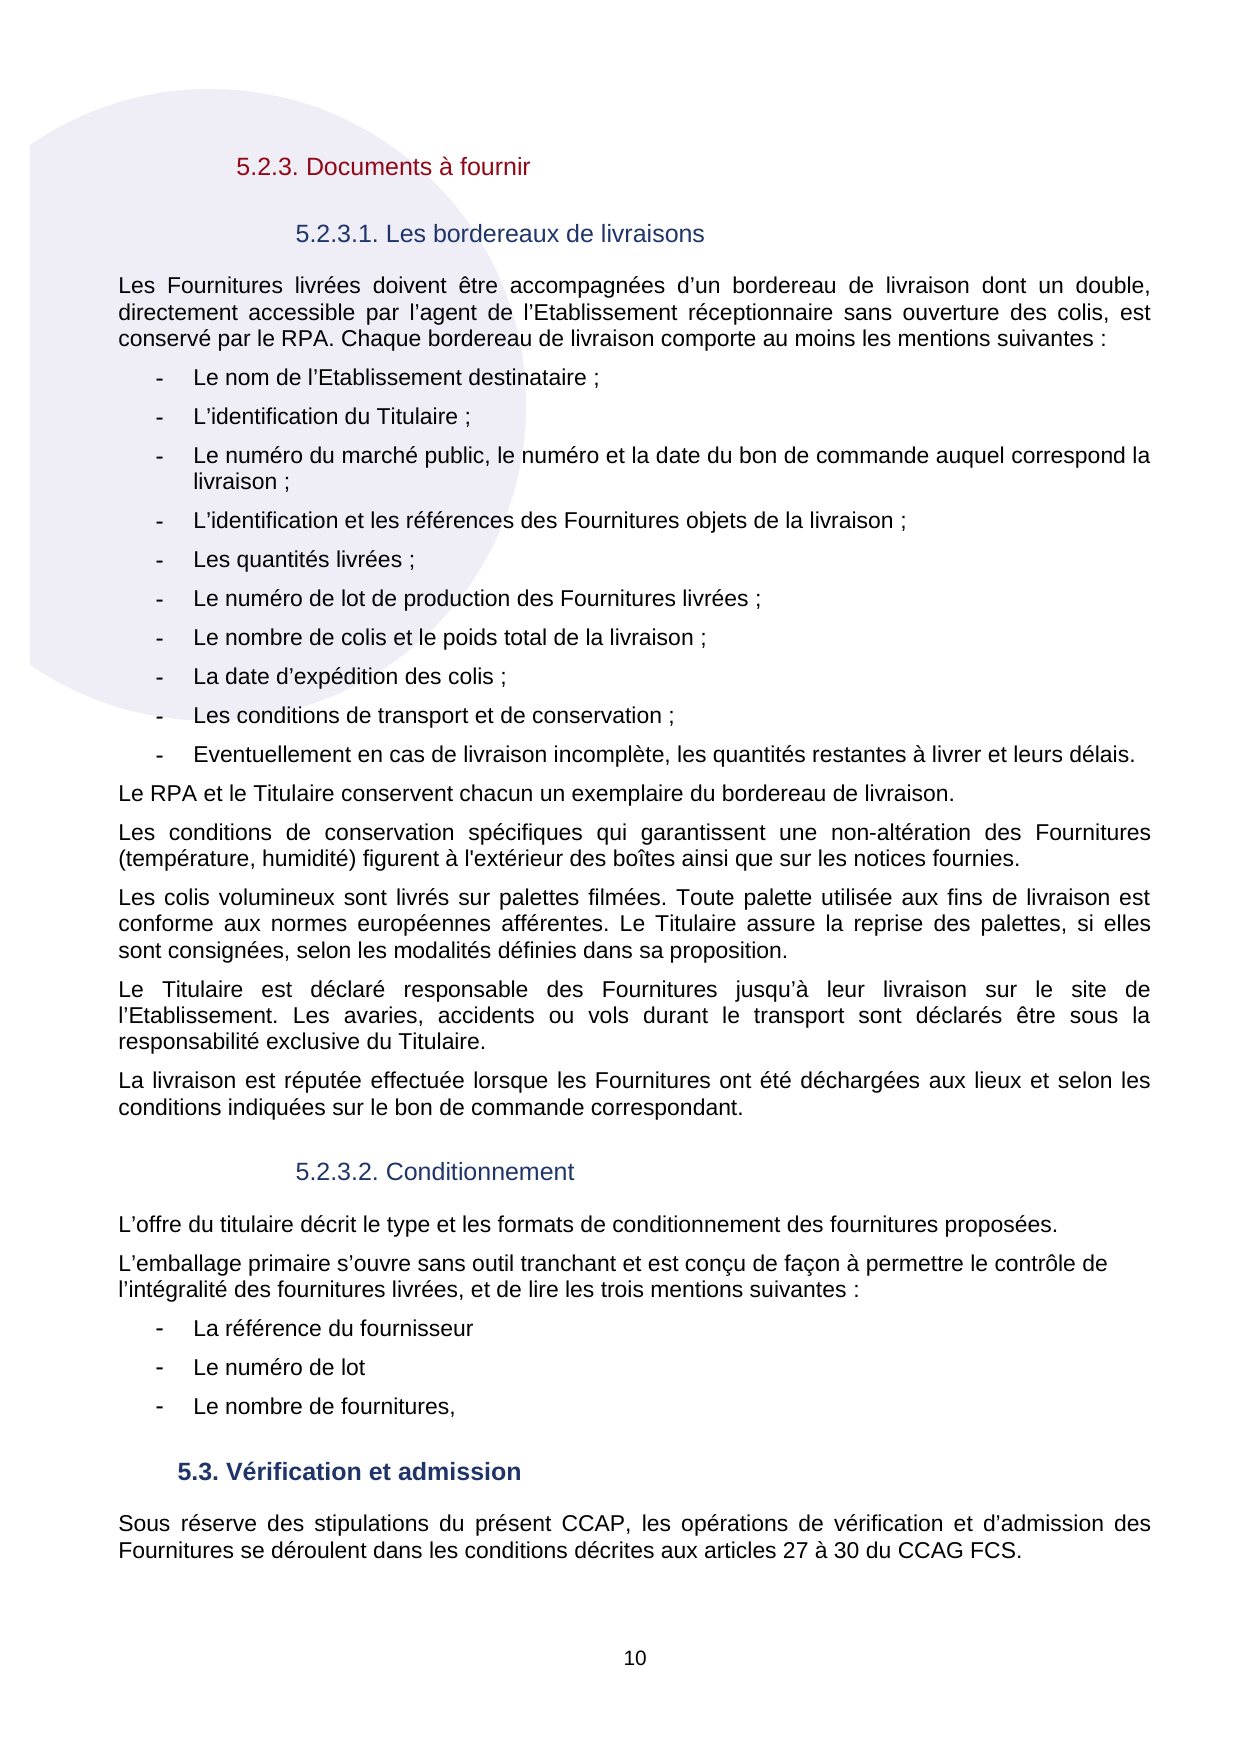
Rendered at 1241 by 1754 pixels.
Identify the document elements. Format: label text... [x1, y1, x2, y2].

subtitle Conditionnement [295, 1157, 1152, 1186]
text L’offre du titulaire décrit le type et les formats de conditionnement des fournitures proposées. [118, 1211, 1152, 1237]
list Le numéro de lot [156, 1354, 1152, 1380]
text Sous réserve des stipulations du présent CCAP, les opérations de vérification et d’admission des Fournitures se déroulent dans les conditions décrites aux articles 27 à 30 du CCAG FCS. [118, 1510, 1152, 1563]
subtitle Vérification et admission [177, 1457, 1152, 1485]
text Le RPA et le Titulaire conservent chacun un exemplaire du bordereau de livraison. [118, 780, 1152, 806]
list Eventuellement en cas de livraison incomplète, les quantités restantes à livrer et leurs délais. [156, 741, 1152, 767]
text La livraison est réputée effectuée lorsque les Fournitures ont été déchargées aux lieux et selon les conditions indiquées sur le bon de commande correspondant. [118, 1067, 1152, 1120]
subtitle Les bordereaux de livraisons [295, 219, 1152, 247]
list L’identification du Titulaire ; [156, 403, 1152, 429]
text Les conditions de conservation spécifiques qui garantissent une non-altération des Fournitures (température, humidité) figurent à l'extérieur des boîtes ainsi que sur les notices fournies. [118, 819, 1152, 871]
list Le nom de l’Etablissement destinataire ; [156, 364, 1152, 390]
picture [29, 59, 532, 768]
list La date d’expédition des colis ; [156, 663, 1152, 689]
list Les quantités livrées ; [156, 546, 1152, 573]
text Les Fournitures livrées doivent être accompagnées d’un bordereau de livraison dont un double, directement accessible par l’agent de l’Etablissement réceptionnaire sans ouverture des colis, est conservé par le RPA. Chaque bordereau de livraison comporte au moins les mentions suivantes : [118, 272, 1152, 351]
list Le numéro de lot de production des Fournitures livrées ; [156, 585, 1152, 612]
list La référence du fournisseur [156, 1315, 1152, 1341]
list L’identification et les références des Fournitures objets de la livraison ; [156, 507, 1152, 534]
text Le Titulaire est déclaré responsable des Fournitures jusqu’à leur livraison sur le site de l’Etablissement. Les avaries, accidents ou vols durant le transport sont déclarés être sous la responsabilité exclusive du Titulaire. [118, 976, 1152, 1054]
text Les colis volumineux sont livrés sur palettes filmées. Toute palette utilisée aux fins de livraison est conforme aux normes européennes afférentes. Le Titulaire assure la reprise des palettes, si elles sont consignées, selon les modalités définies dans sa proposition. [118, 884, 1152, 963]
list Le numéro du marché public, le numéro et la date du bon de commande auquel correspond la livraison ; [156, 442, 1152, 495]
list Les conditions de transport et de conservation ; [156, 702, 1152, 728]
list Le nombre de colis et le poids total de la livraison ; [156, 624, 1152, 651]
subtitle Documents à fournir [236, 152, 1152, 181]
text L’emballage primaire s’ouvre sans outil tranchant et est conçu de façon à permettre le contrôle de l’intégralité des fournitures livrées, et de lire les trois mentions suivantes : [118, 1250, 1152, 1303]
list Le nombre de fournitures, [156, 1393, 1152, 1419]
